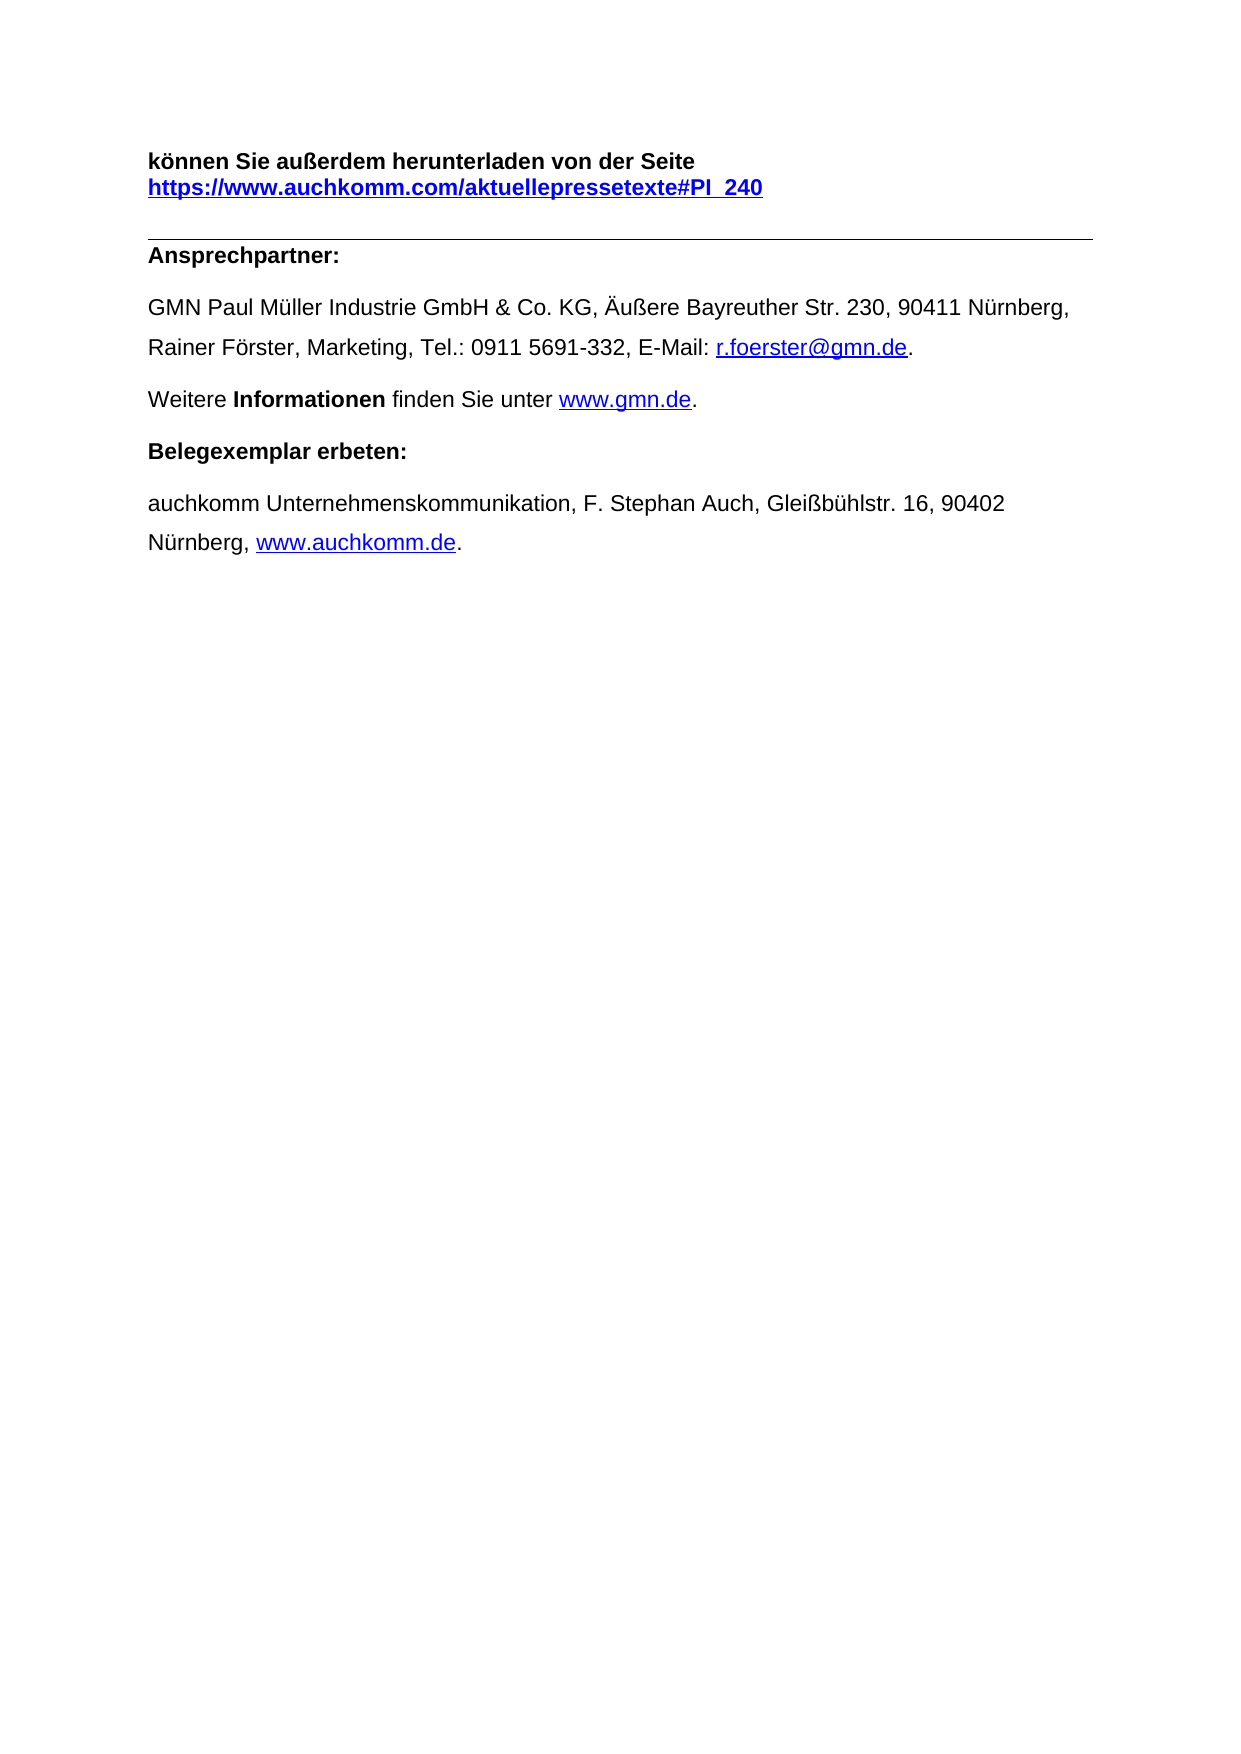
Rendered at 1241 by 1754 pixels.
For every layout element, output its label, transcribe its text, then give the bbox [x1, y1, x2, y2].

text Belegexemplar erbeten: [148, 438, 1093, 464]
text auchkomm Unternehmenskommunikation, F. Stephan Auch, Gleißbühlstr. 16, 90402 Nürnberg, www.auchkomm.de. [148, 490, 1093, 556]
text Ansprechpartner: [148, 240, 1093, 269]
text GMN Paul Müller Industrie GmbH & Co. KG, Äußere Bayreuther Str. 230, 90411 Nürnberg, Rainer Förster, Marketing, Tel.: 0911 5691-332, E-Mail: r.foerster@gmn.de. [148, 294, 1093, 360]
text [148, 148, 1093, 200]
text Weitere Informationen finden Sie unter www.gmn.de. [148, 386, 1093, 412]
